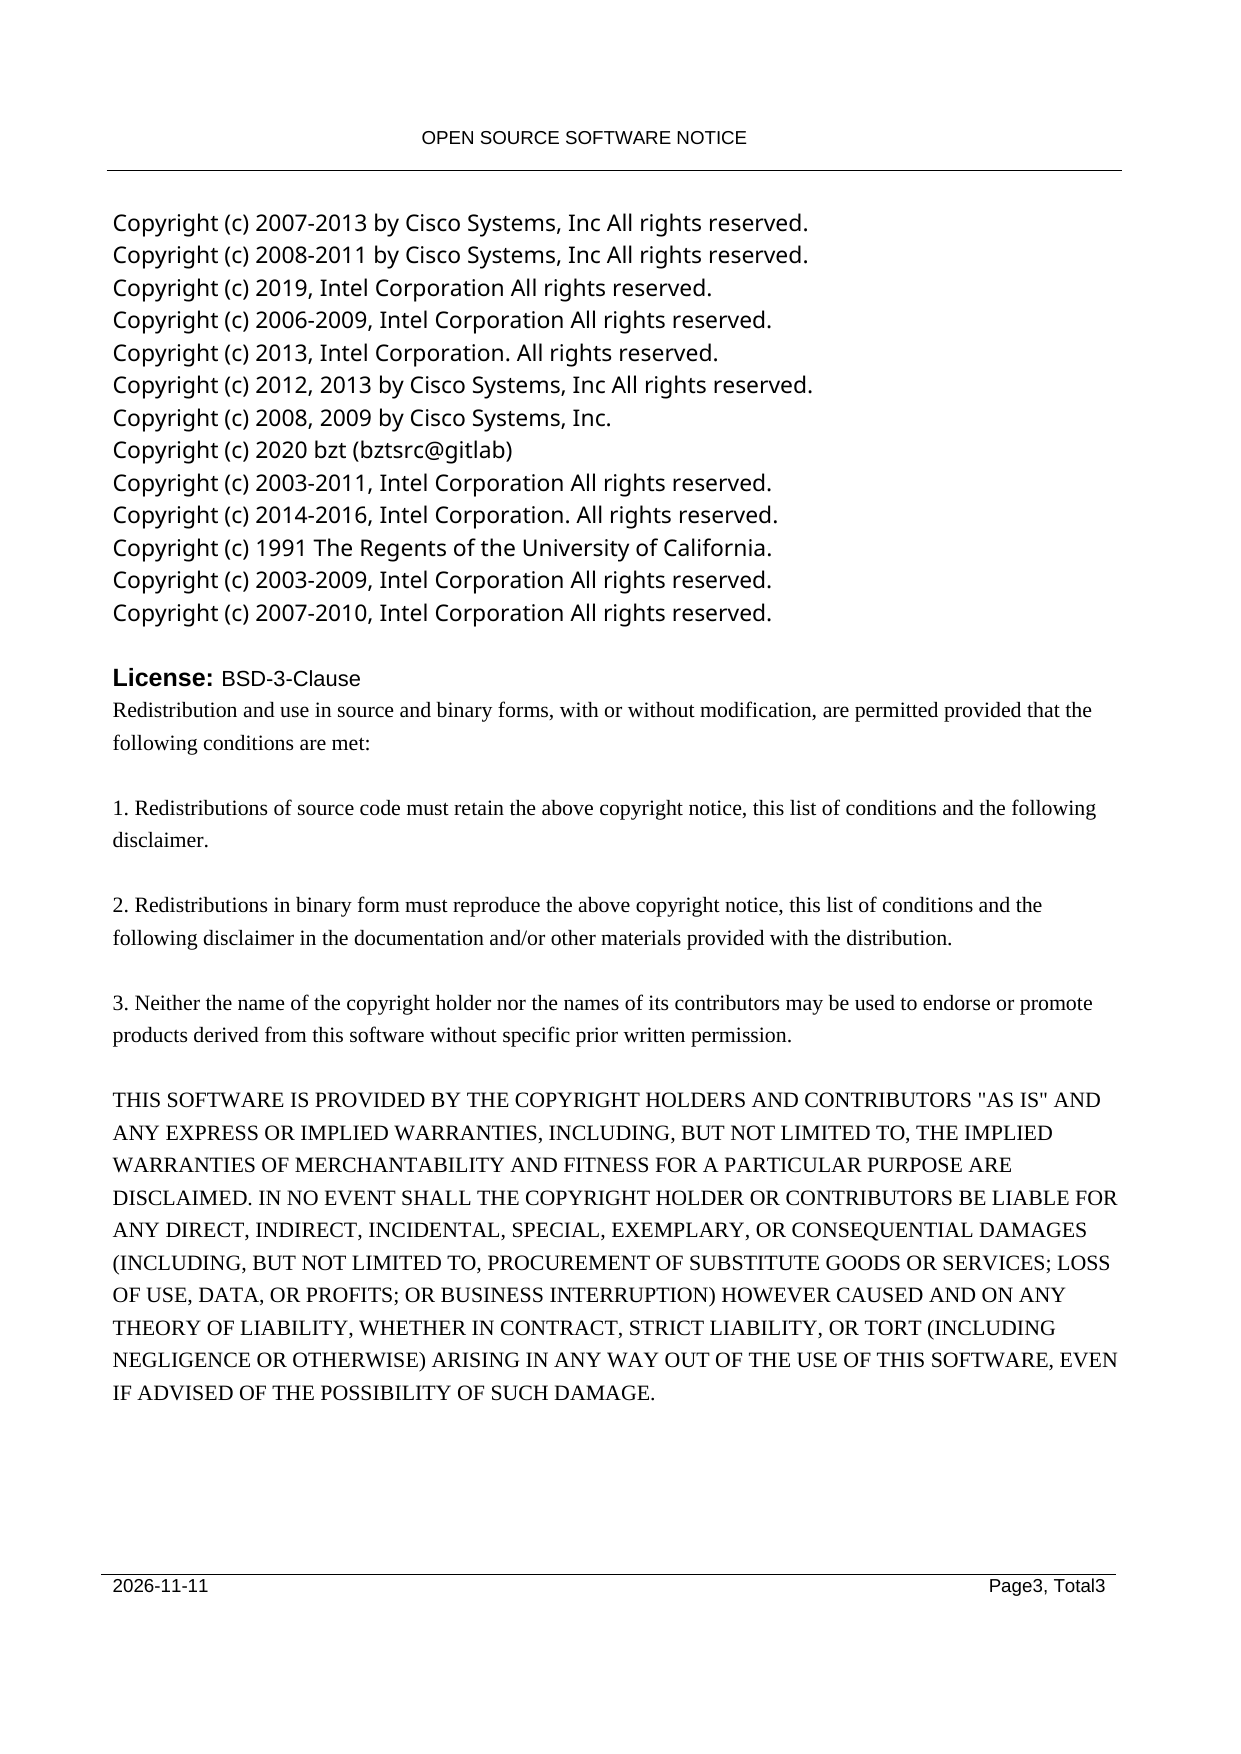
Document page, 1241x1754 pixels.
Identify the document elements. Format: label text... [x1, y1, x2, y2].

text License: BSD-3-Clause [112, 661, 1128, 694]
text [112, 206, 1128, 661]
text Redistribution and use in source and binary forms, with or without modification, are permitted provided that the following conditions are met: 1. Redistributions of source code must retain the above copyright notice, this list of conditions and the following disclaimer. 2. Redistributions in binary form must reproduce the above copyright notice, this list of conditions and the following disclaimer in the documentation and/or other materials provided with the distribution. 3. Neither the name of the copyright holder nor the names of its contributors may be used to endorse or promote products derived from this software without specific prior written permission. THIS SOFTWARE IS PROVIDED BY THE COPYRIGHT HOLDERS AND CONTRIBUTORS "AS IS" AND ANY EXPRESS OR IMPLIED WARRANTIES, INCLUDING, BUT NOT LIMITED TO, THE IMPLIED WARRANTIES OF MERCHANTABILITY AND FITNESS FOR A PARTICULAR PURPOSE ARE DISCLAIMED. IN NO EVENT SHALL THE COPYRIGHT HOLDER OR CONTRIBUTORS BE LIABLE FOR ANY DIRECT, INDIRECT, INCIDENTAL, SPECIAL, EXEMPLARY, OR CONSEQUENTIAL DAMAGES (INCLUDING, BUT NOT LIMITED TO, PROCUREMENT OF SUBSTITUTE GOODS OR SERVICES; LOSS OF USE, DATA, OR PROFITS; OR BUSINESS INTERRUPTION) HOWEVER CAUSED AND ON ANY THEORY OF LIABILITY, WHETHER IN CONTRACT, STRICT LIABILITY, OR TORT (INCLUDING NEGLIGENCE OR OTHERWISE) ARISING IN ANY WAY OUT OF THE USE OF THIS SOFTWARE, EVEN IF ADVISED OF THE POSSIBILITY OF SUCH DAMAGE. [112, 694, 1128, 1441]
